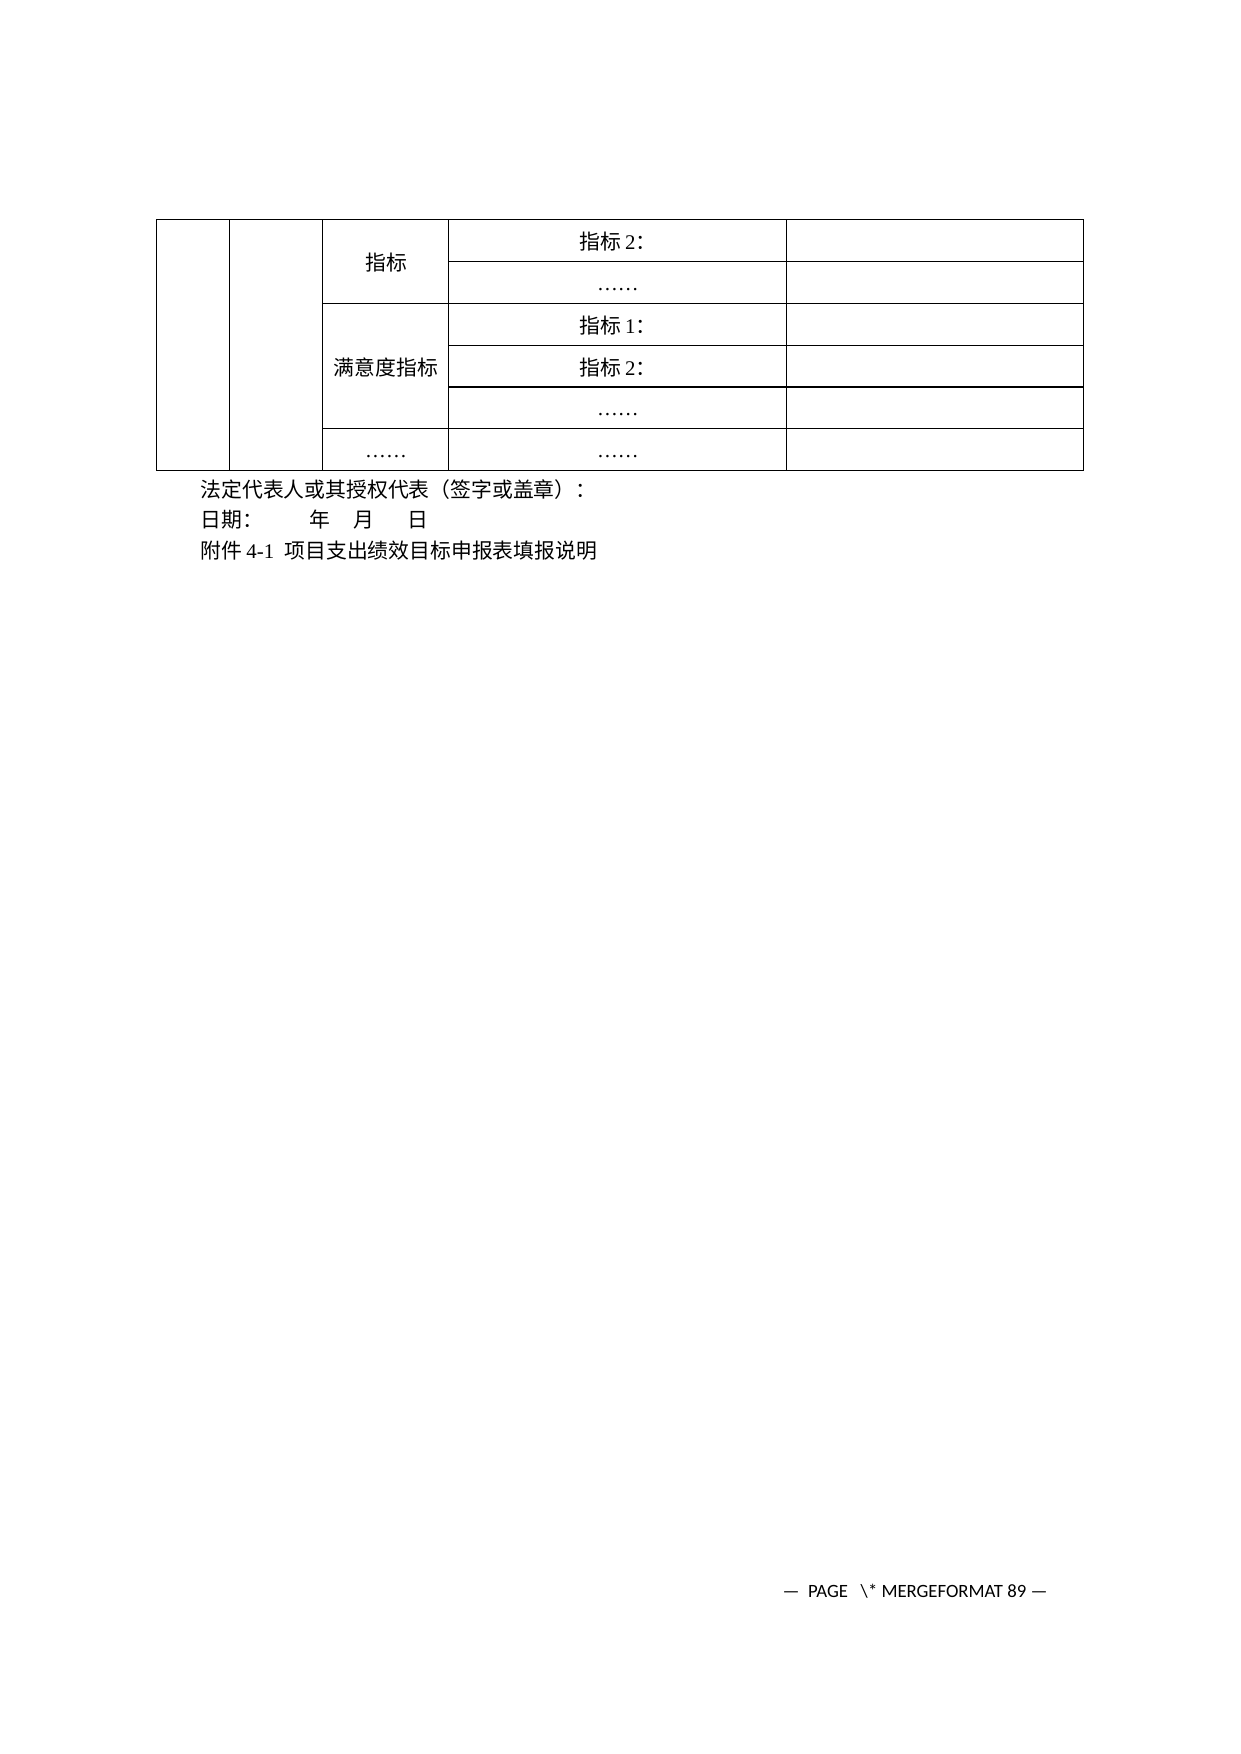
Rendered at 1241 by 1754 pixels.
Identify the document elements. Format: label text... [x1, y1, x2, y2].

table_cell [787, 220, 1083, 261]
table_cell [787, 262, 1083, 303]
table_cell [787, 388, 1083, 428]
table_cell 指标2： [449, 220, 786, 261]
table_cell 指标1： [449, 304, 786, 345]
table_cell …… [323, 429, 448, 470]
table_cell …… [449, 262, 786, 303]
table_cell 指标2： [449, 346, 786, 386]
table_cell …… [449, 388, 786, 428]
table_cell [787, 346, 1083, 386]
table_cell 可持续影响 指标 [323, 220, 448, 303]
table_cell 日期： 年 月 日 [157, 504, 1084, 534]
table_cell [787, 429, 1083, 470]
table_cell 法定代表人或其授权代表（签字或盖章）： [157, 471, 1084, 504]
table_cell 满意度指标 [323, 304, 448, 428]
table_cell 附件4-1 项目支出绩效目标申报表填报说明 [157, 534, 1084, 564]
table_cell …… [449, 429, 786, 470]
table_cell [787, 304, 1083, 345]
